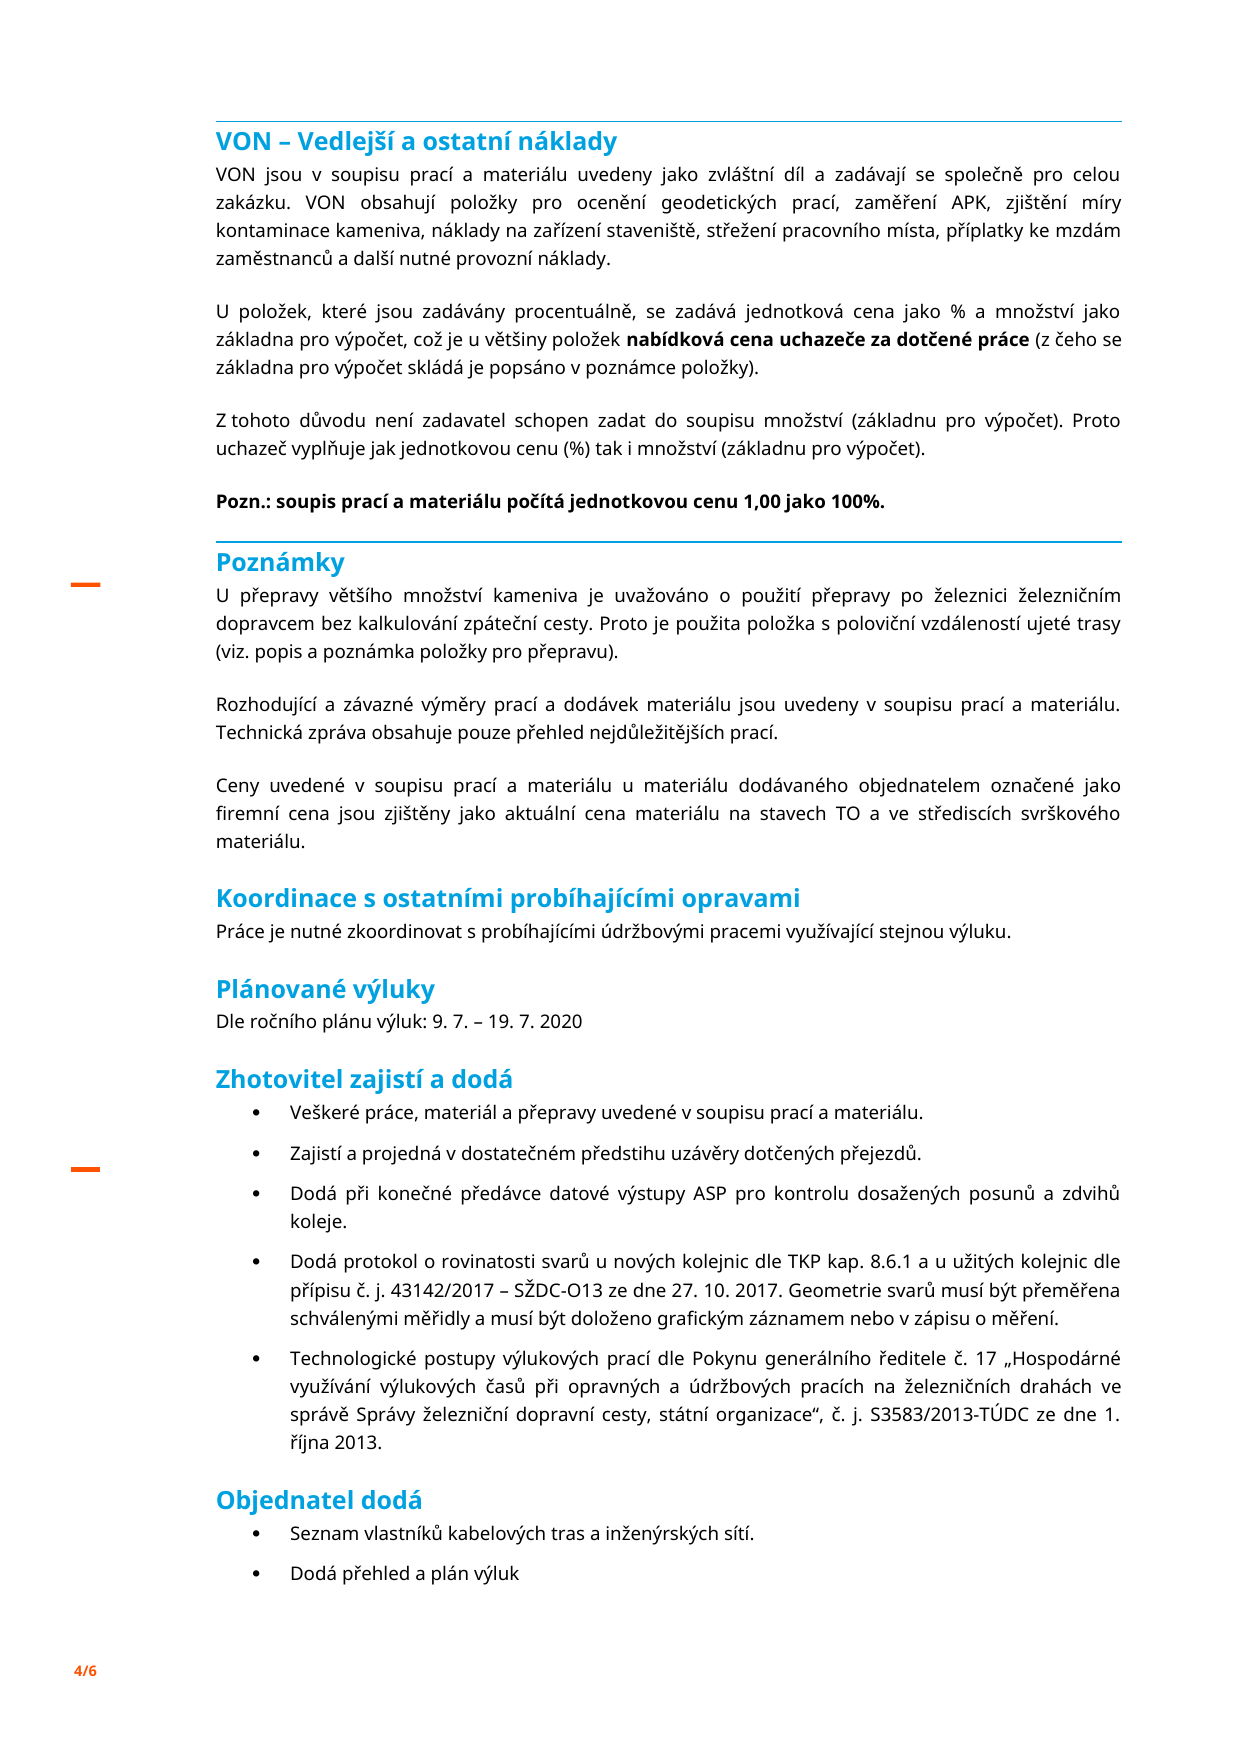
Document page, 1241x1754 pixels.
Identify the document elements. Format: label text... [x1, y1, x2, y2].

text VON jsou v soupisu prací a materiálu uvedeny jako zvláštní díl a zadávají se společně pro celou zakázku. VON obsahují položky pro ocenění geodetických prací, zaměření APK, zjištění míry kontaminace kameniva, náklady na zařízení staveniště, střežení pracovního místa, příplatky ke mzdám zaměstnanců a další nutné provozní náklady. [216, 161, 1122, 271]
text U položek, které jsou zadávány procentuálně, se zadává jednotková cena jako % a množství jako základna pro výpočet, což je u většiny položek nabídková cena uchazeče za dotčené práce (z čeho se základna pro výpočet skládá je popsáno v poznámce položky). [216, 298, 1122, 380]
list Dodá protokol o rovinatosti svarů u nových kolejnic dle TKP kap. 8.6.1 a u užitých kolejnic dle přípisu č. j. 43142/2017 – SŽDC-O13 ze dne 27. 10. 2017. Geometrie svarů musí být přeměřena schválenými měřidly a musí být doloženo grafickým záznamem nebo v zápisu o měření. [253, 1249, 1122, 1330]
subtitle Objednatel dodá [216, 1482, 1122, 1517]
list Dodá při konečné předávce datové výstupy ASP pro kontrolu dosažených posunů a zdvihů koleje. [253, 1180, 1122, 1234]
subtitle Poznámky [216, 543, 1122, 578]
list Dodá přehled a plán výluk [253, 1560, 1122, 1586]
text Dle ročního plánu výluk: 9. 7. – 19. 7. 2020 [216, 1009, 1122, 1034]
text Pozn.: soupis prací a materiálu počítá jednotkovou cenu 1,00 jako 100%. [216, 488, 1122, 514]
text U přepravy většího množství kameniva je uvažováno o použití přepravy po železnici železničním dopravcem bez kalkulování zpáteční cesty. Proto je použita položka s poloviční vzdáleností ujeté trasy (viz. popis a poznámka položky pro přepravu). [216, 582, 1122, 663]
text Práce je nutné zkoordinovat s probíhajícími údržbovými pracemi využívající stejnou výluku. [216, 918, 1122, 944]
text Ceny uvedené v soupisu prací a materiálu u materiálu dodávaného objednatelem označené jako firemní cena jsou zjištěny jako aktuální cena materiálu na stavech TO a ve střediscích svrškového materiálu. [216, 772, 1122, 853]
list Veškeré práce, materiál a přepravy uvedené v soupisu prací a materiálu. [253, 1099, 1122, 1125]
text Z tohoto důvodu není zadavatel schopen zadat do soupisu množství (základnu pro výpočet). Proto uchazeč vyplňuje jak jednotkovou cenu (%) tak i množství (základnu pro výpočet). [216, 407, 1122, 461]
subtitle Plánované výluky [216, 971, 1122, 1006]
list Zajistí a projedná v dostatečném předstihu uzávěry dotčených přejezdů. [253, 1140, 1122, 1165]
list Technologické postupy výlukových prací dle Pokynu generálního ředitele č. 17 „Hospodárné využívání výlukových časů při opravných a údržbových pracích na železničních drahách ve správě Správy železniční dopravní cesty, státní organizace“, č. j. S3583/2013-TÚDC ze dne 1. října 2013. [253, 1345, 1122, 1455]
text Rozhodující a závazné výměry prací a dodávek materiálu jsou uvedeny v soupisu prací a materiálu. Technická zpráva obsahuje pouze přehled nejdůležitějších prací. [216, 691, 1122, 744]
subtitle Koordinace s ostatními probíhajícími opravami [216, 881, 1122, 915]
subtitle Zhotovitel zajistí a dodá [216, 1062, 1122, 1096]
subtitle VON – Vedlejší a ostatní náklady [216, 122, 1122, 158]
list Seznam vlastníků kabelových tras a inženýrských sítí. [253, 1520, 1122, 1545]
